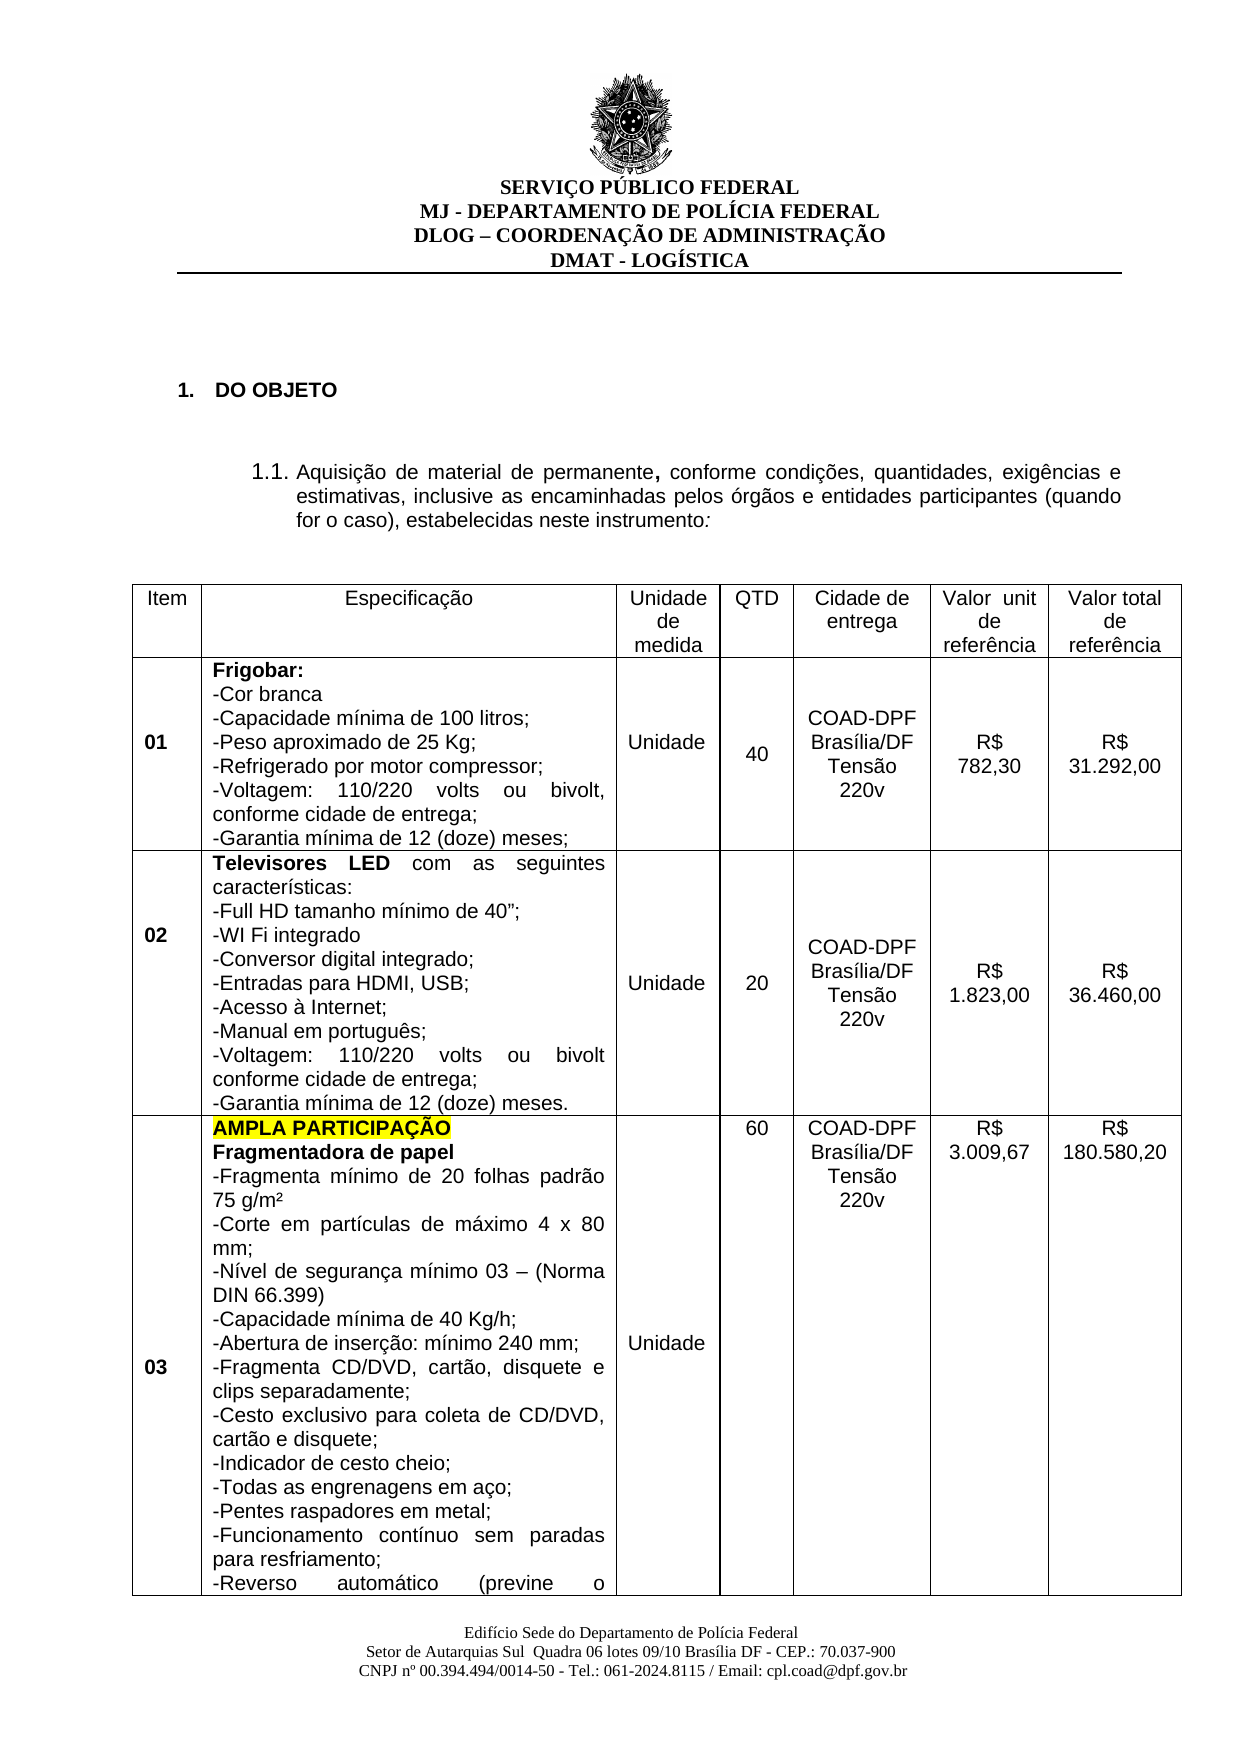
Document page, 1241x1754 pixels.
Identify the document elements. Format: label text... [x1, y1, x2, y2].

table_cell Unidade [617, 658, 719, 850]
table_cell 40 [721, 658, 793, 850]
table_cell COAD-DPF Brasília/DF Tensão 220v [794, 658, 930, 850]
table_cell Unidade [617, 1116, 719, 1595]
table_cell R$ 1.823,00 [931, 851, 1048, 1114]
table_cell R$ 31.292,00 [1049, 658, 1181, 850]
list DO OBJETO [177, 378, 1124, 402]
table_header Cidade de entrega [794, 585, 930, 657]
table_cell 01 [133, 658, 201, 850]
table_header Especificação [202, 585, 616, 657]
table_cell 02 [133, 851, 201, 1114]
table_cell R$ 180.580,20 [1049, 1116, 1181, 1595]
table_cell COAD-DPF Brasília/DF Tensão 220v [794, 851, 930, 1114]
table_cell R$ 782,30 [931, 658, 1048, 850]
list Aquisição de material de permanente, conforme condições, quantidades, exigências e estimativas, inclusive as encaminhadas pelos órgãos e entidades participantes (quando for o caso), estabelecidas neste instrumento: [251, 458, 1122, 532]
table_cell 60 [721, 1116, 793, 1595]
table_cell Televisores LED com as seguintes características: -Full HD tamanho mínimo de 40”; -WI Fi integrado -Conversor digital integrado; -Entradas para HDMI, USB; -Acesso à Internet; -Manual em português; -Voltagem: 110/220 volts ou bivolt conforme cidade de entrega; -Garantia mínima de 12 (doze) meses. [202, 851, 616, 1114]
table_cell Frigobar: -Cor branca -Capacidade mínima de 100 litros; -Peso aproximado de 25 Kg; -Refrigerado por motor compressor; -Voltagem: 110/220 volts ou bivolt, conforme cidade de entrega; -Garantia mínima de 12 (doze) meses; [202, 658, 616, 850]
table_cell Unidade [617, 851, 719, 1114]
table_header Item [133, 585, 201, 657]
table_cell 03 [133, 1116, 201, 1595]
table_cell COAD-DPF Brasília/DF Tensão 220v [794, 1116, 930, 1595]
table_header Unidade de medida [617, 585, 719, 657]
table_cell R$ 36.460,00 [1049, 851, 1181, 1114]
table_header Valor total de referência [1049, 585, 1181, 657]
table_cell R$ 3.009,67 [931, 1116, 1048, 1595]
table_cell 20 [721, 851, 793, 1114]
table_header Valor unit de referência [931, 585, 1048, 657]
table_header QTD [721, 585, 793, 657]
picture [589, 73, 673, 176]
